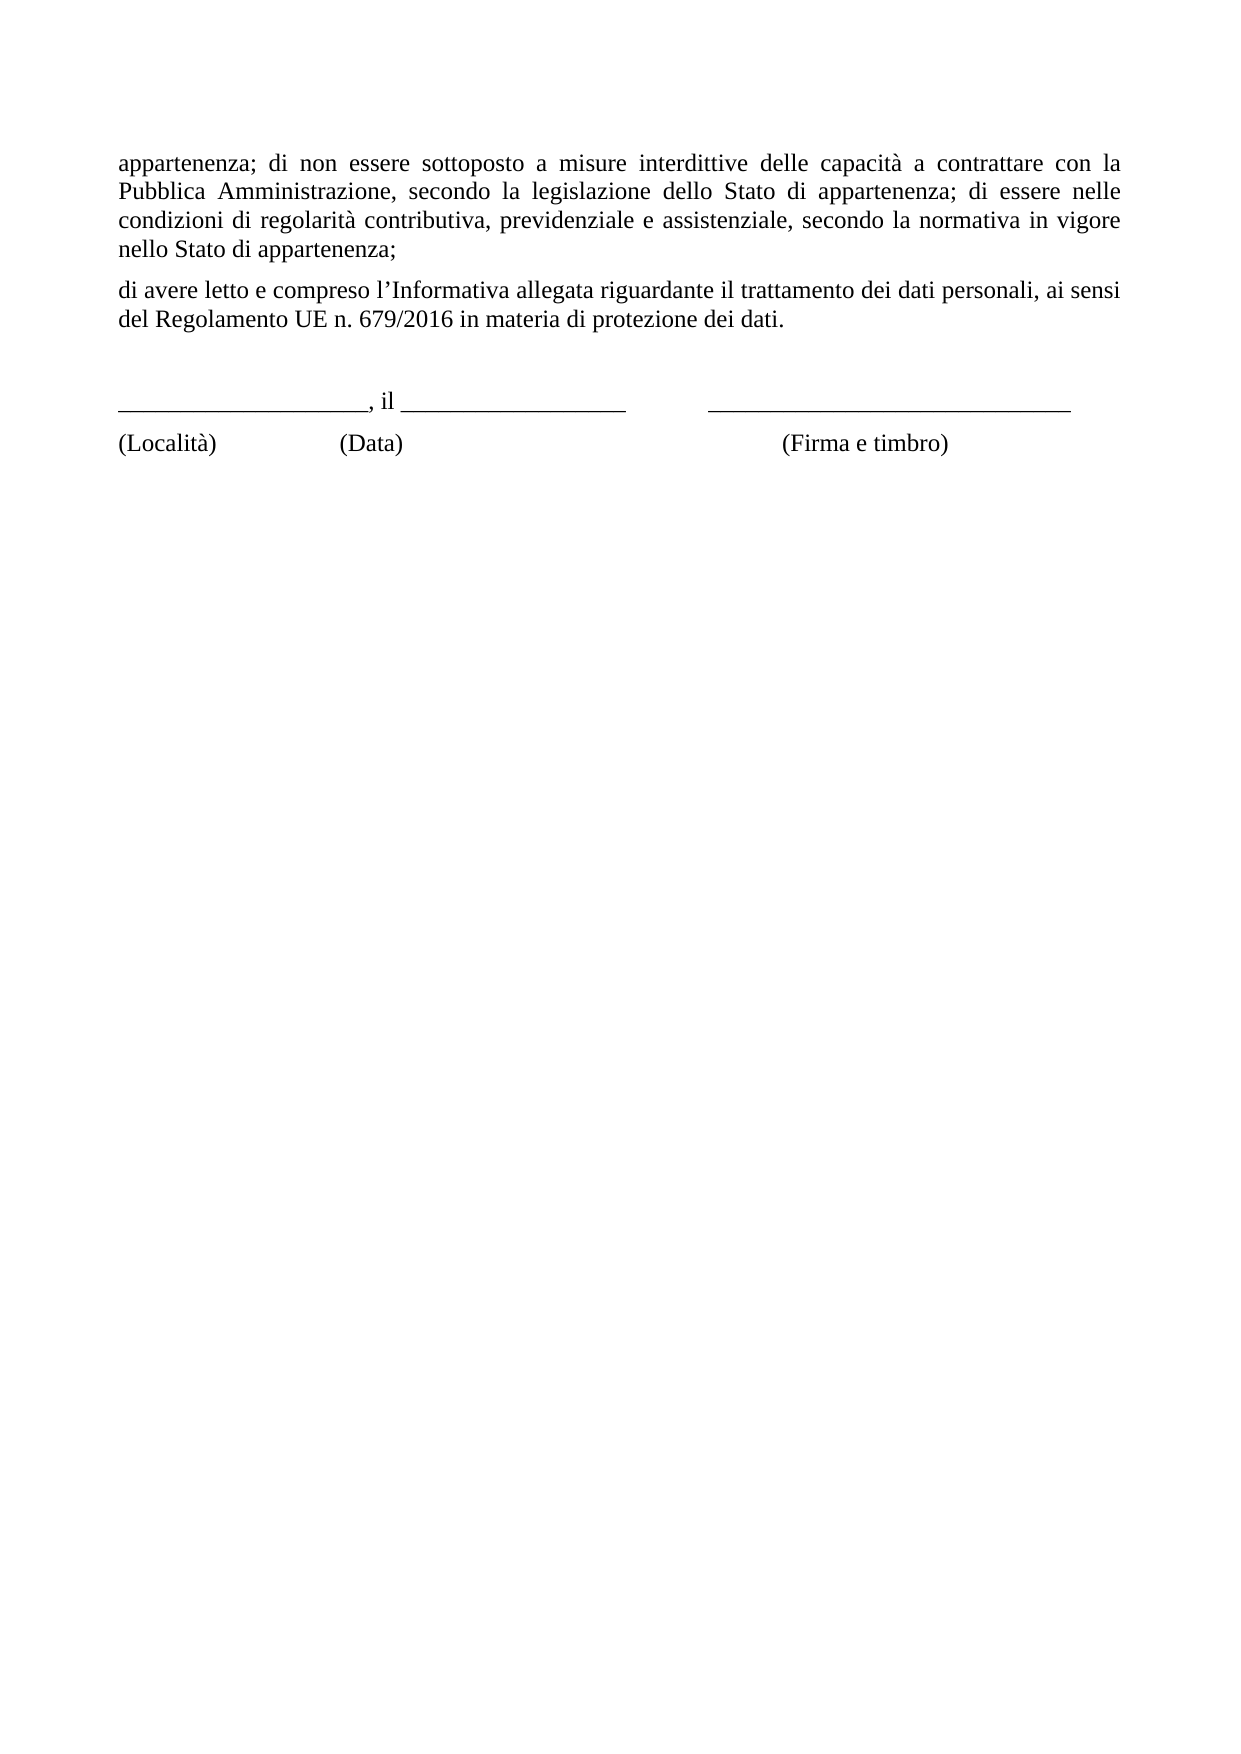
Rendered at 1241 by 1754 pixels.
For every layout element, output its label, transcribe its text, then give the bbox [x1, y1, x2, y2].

text (Località) (Data) (Firma e timbro) [118, 428, 1122, 456]
text ____________________, il __________________ _____________________________ [118, 386, 1122, 415]
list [118, 148, 1122, 263]
text di avere letto e compreso l’Informativa allegata riguardante il trattamento dei dati personali, ai sensi del Regolamento UE n. 679/2016 in materia di protezione dei dati. [118, 275, 1122, 333]
